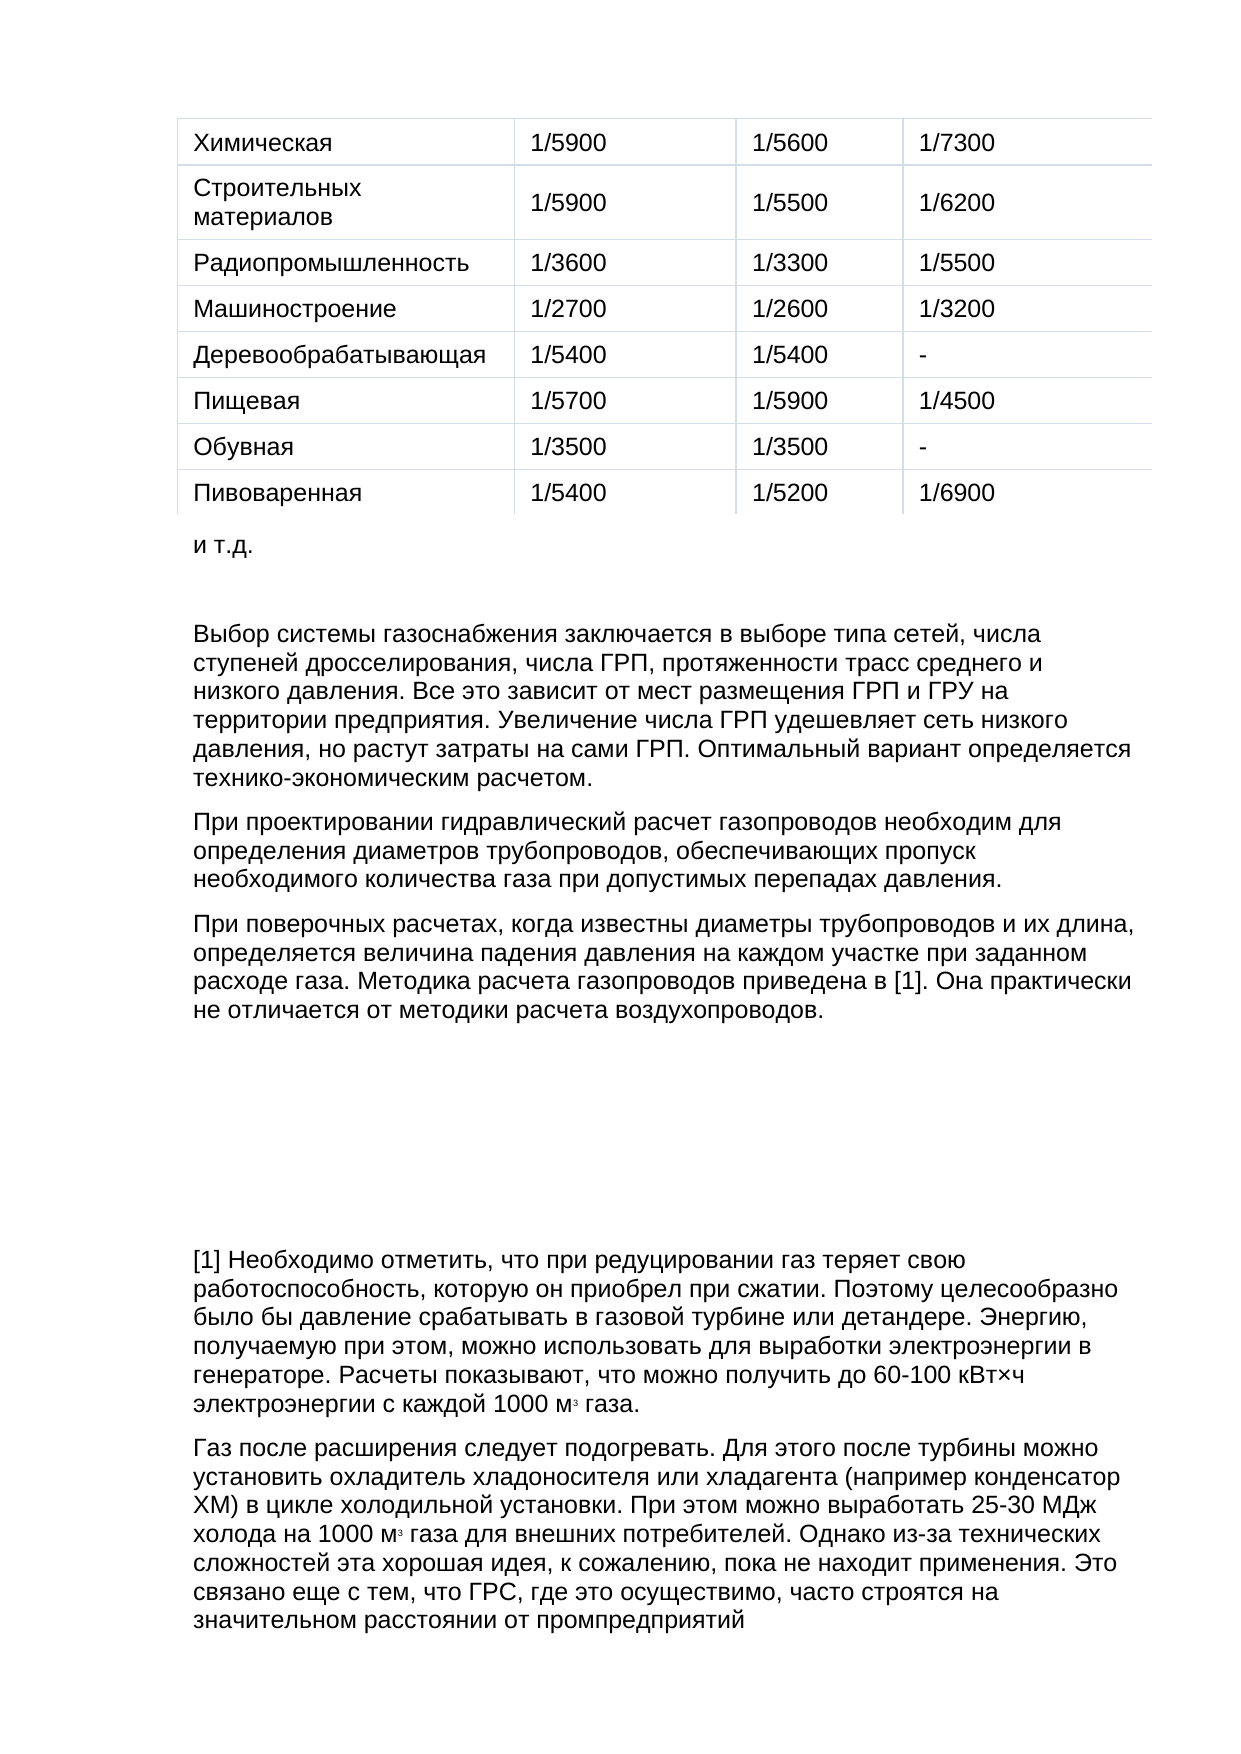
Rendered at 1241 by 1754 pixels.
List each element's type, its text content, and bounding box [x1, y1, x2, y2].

table_cell 1/3600 [515, 240, 735, 285]
table_cell 1/5600 [737, 119, 902, 164]
table_cell 1/3500 [515, 424, 735, 468]
table_cell 1/2700 [515, 286, 735, 331]
text Выбор системы газоснабжения заключается в выборе типа сетей, числа ступеней дросселирования, числа ГРП, протяженности трасс среднего и низкого давления. Все это зависит от мест размещения ГРП и ГРУ на территории предприятия. Увеличение числа ГРП удешевляет сеть низкого давления, но растут затраты на сами ГРП. Оптимальный вариант определяется технико-экономическим расчетом. [193, 619, 1136, 791]
table_cell 1/5700 [515, 378, 735, 422]
table_cell 1/5200 [737, 470, 902, 514]
table_cell 1/5500 [737, 166, 902, 239]
table_cell 1/3200 [904, 286, 1152, 331]
text При проектировании гидравлический расчет газопроводов необходим для определения диаметров трубопроводов, обеспечивающих пропуск необходимого количества газа при допустимых перепадах давления. [193, 807, 1136, 893]
table_cell 1/3300 [737, 240, 902, 285]
table_cell Пищевая [178, 378, 514, 422]
table_cell Машиностроение [178, 286, 514, 331]
table_cell 1/5400 [515, 332, 735, 377]
table_cell 1/2600 [737, 286, 902, 331]
table_cell 1/5900 [737, 378, 902, 422]
table_cell 1/5900 [515, 166, 735, 239]
table_cell - [904, 332, 1152, 377]
table_cell Химическая [178, 119, 514, 164]
table_cell 1/3500 [737, 424, 902, 468]
table_cell 1/6900 [904, 470, 1152, 514]
table_cell Радиопромышленность [178, 240, 514, 285]
table_cell 1/5400 [737, 332, 902, 377]
text При поверочных расчетах, когда известны диаметры трубопроводов и их длина, определяется величина падения давления на каждом участке при заданном расходе газа. Методика расчета газопроводов приведена в [1]. Она практически не отличается от методики расчета воздухопроводов. [193, 909, 1136, 1024]
table_cell 1/5500 [904, 240, 1152, 285]
table_cell Деревообрабатывающая [178, 332, 514, 377]
table_cell Обувная [178, 424, 514, 468]
text [1] Необходимо отметить, что при редуцировании газ теряет свою работоспособность, которую он приобрел при сжатии. Поэтому целесообразно было бы давление срабатывать в газовой турбине или детандере. Энергию, получаемую при этом, можно использовать для выработки электроэнергии в генераторе. Расчеты показывают, что можно получить до 60-100 кВт×ч электроэнергии с каждой 1000 м3 газа. [193, 1245, 1136, 1417]
table_cell - [904, 424, 1152, 468]
table_cell 1/4500 [904, 378, 1152, 422]
table_cell 1/7300 [904, 119, 1152, 164]
table_cell Пивоваренная [178, 470, 514, 514]
table_cell 1/5900 [515, 119, 735, 164]
text Газ после расширения следует подогревать. Для этого после турбины можно установить охладитель хладоносителя или хладагента (например конденсатор ХМ) в цикле холодильной установки. При этом можно выработать 25-30 МДж холода на 1000 м3 газа для внешних потребителей. Однако из-за технических сложностей эта хорошая идея, к сожалению, пока не находит применения. Это связано еще с тем, что ГРС, где это осуществимо, часто строятся на значительном расстоянии от промпредприятий [193, 1433, 1136, 1634]
text и т.д. [193, 530, 1136, 559]
table_cell Строительных материалов [178, 166, 514, 239]
table_cell 1/5400 [515, 470, 735, 514]
table_cell 1/6200 [904, 166, 1152, 239]
